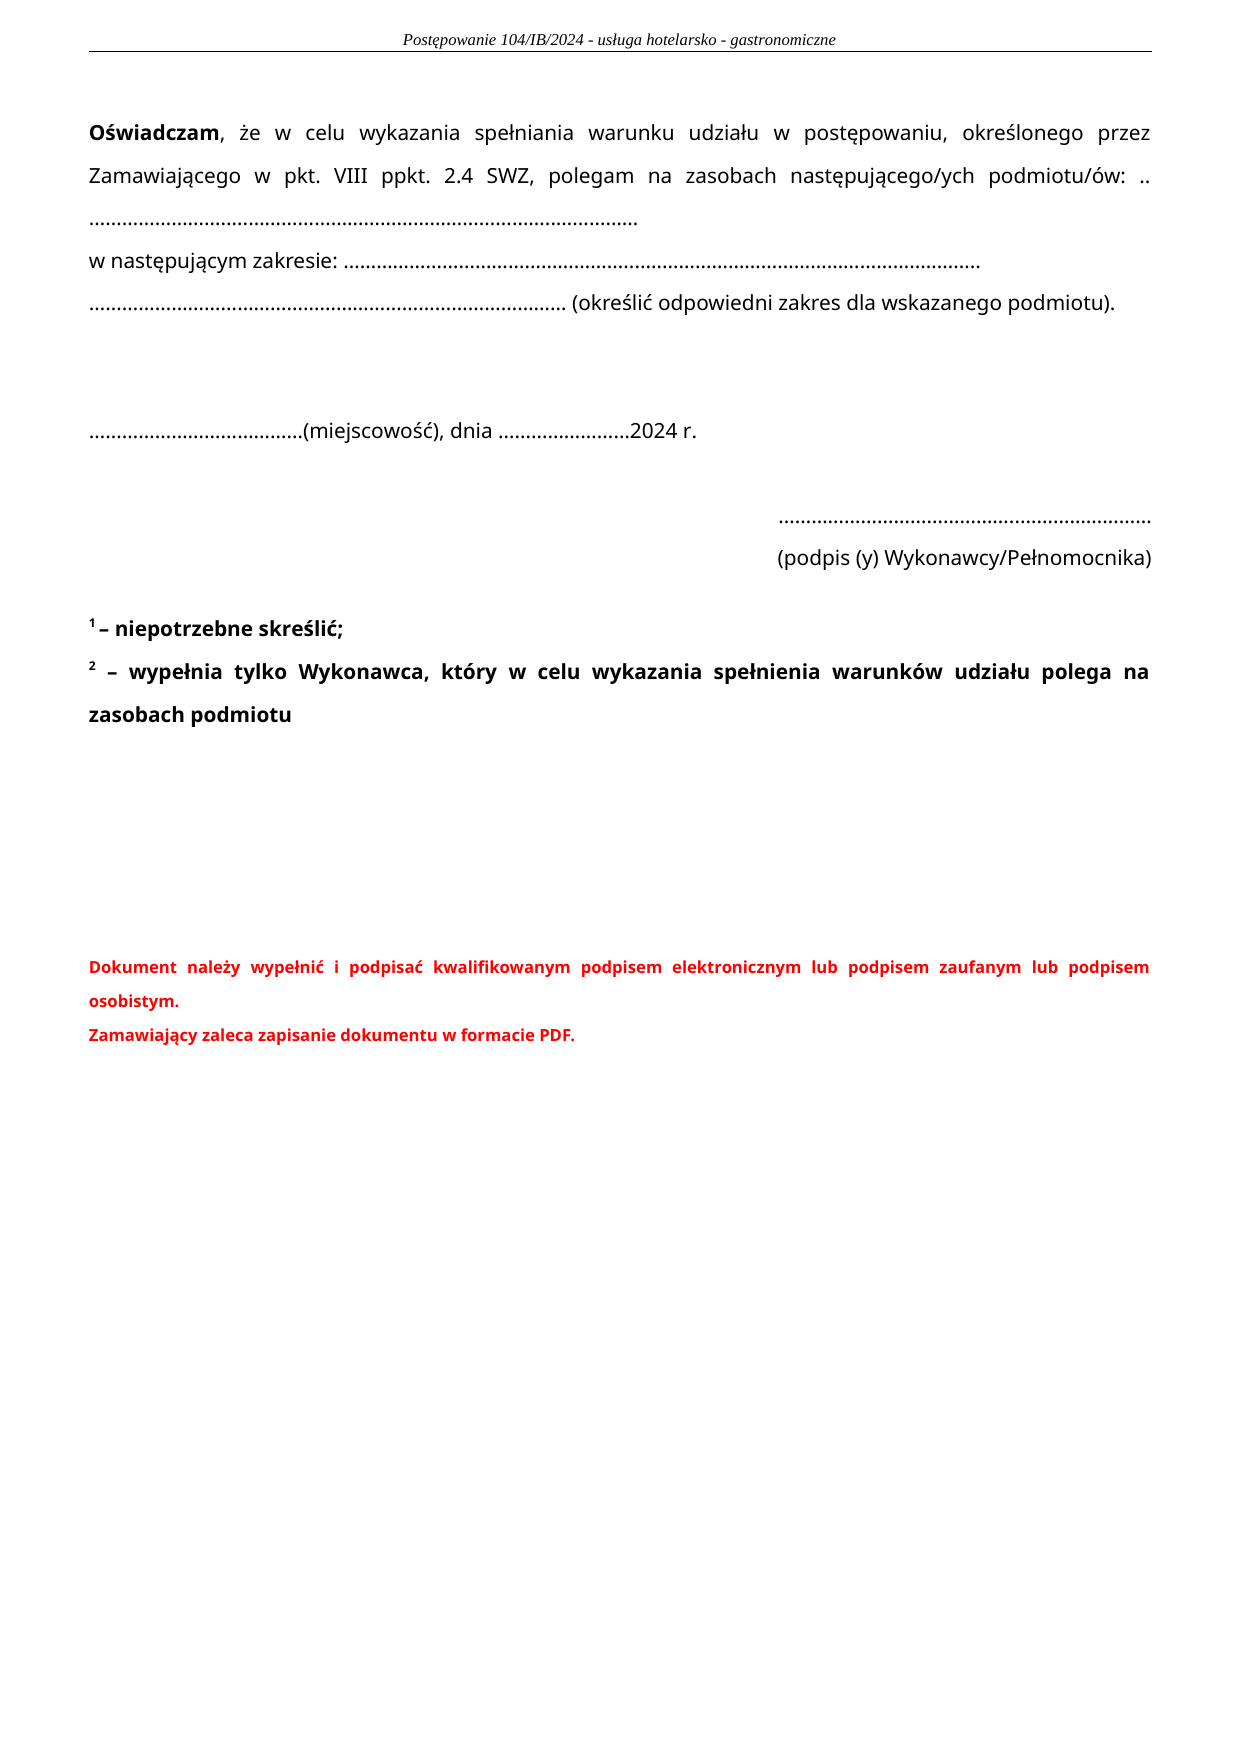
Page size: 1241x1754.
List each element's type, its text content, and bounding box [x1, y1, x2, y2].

text Oświadczam, że w celu wykazania spełniania warunku udziału w postępowaniu, określonego przez Zamawiającego w pkt. VIII ppkt. 2.4 SWZ, polegam na zasobach następującego/ych podmiotu/ów: ..…………………….….………………………………………………..…………… [89, 118, 1152, 232]
text w następującym zakresie: ……………………………………………....…………………………………………..……….. [89, 246, 1152, 274]
text ……………………………………..…………………… [89, 501, 1152, 529]
text Dokument należy wypełnić i podpisać kwalifikowanym podpisem elektronicznym lub podpisem zaufanym lub podpisem osobistym. [89, 955, 1152, 1012]
text 2 – wypełnia tylko Wykonawca, który w celu wykazania spełnienia warunków udziału polega na zasobach podmiotu [89, 657, 1152, 728]
text …………………………………(miejscowość), dnia ……………………2024 r. [89, 416, 1152, 445]
text 1 – niepotrzebne skreślić; [89, 614, 1152, 643]
text …………………………………………………………………………… (określić odpowiedni zakres dla wskazanego podmiotu). [89, 288, 1152, 317]
text (podpis (y) Wykonawcy/Pełnomocnika) [89, 543, 1152, 572]
text Zamawiający zaleca zapisanie dokumentu w formacie PDF. [89, 1023, 1152, 1046]
